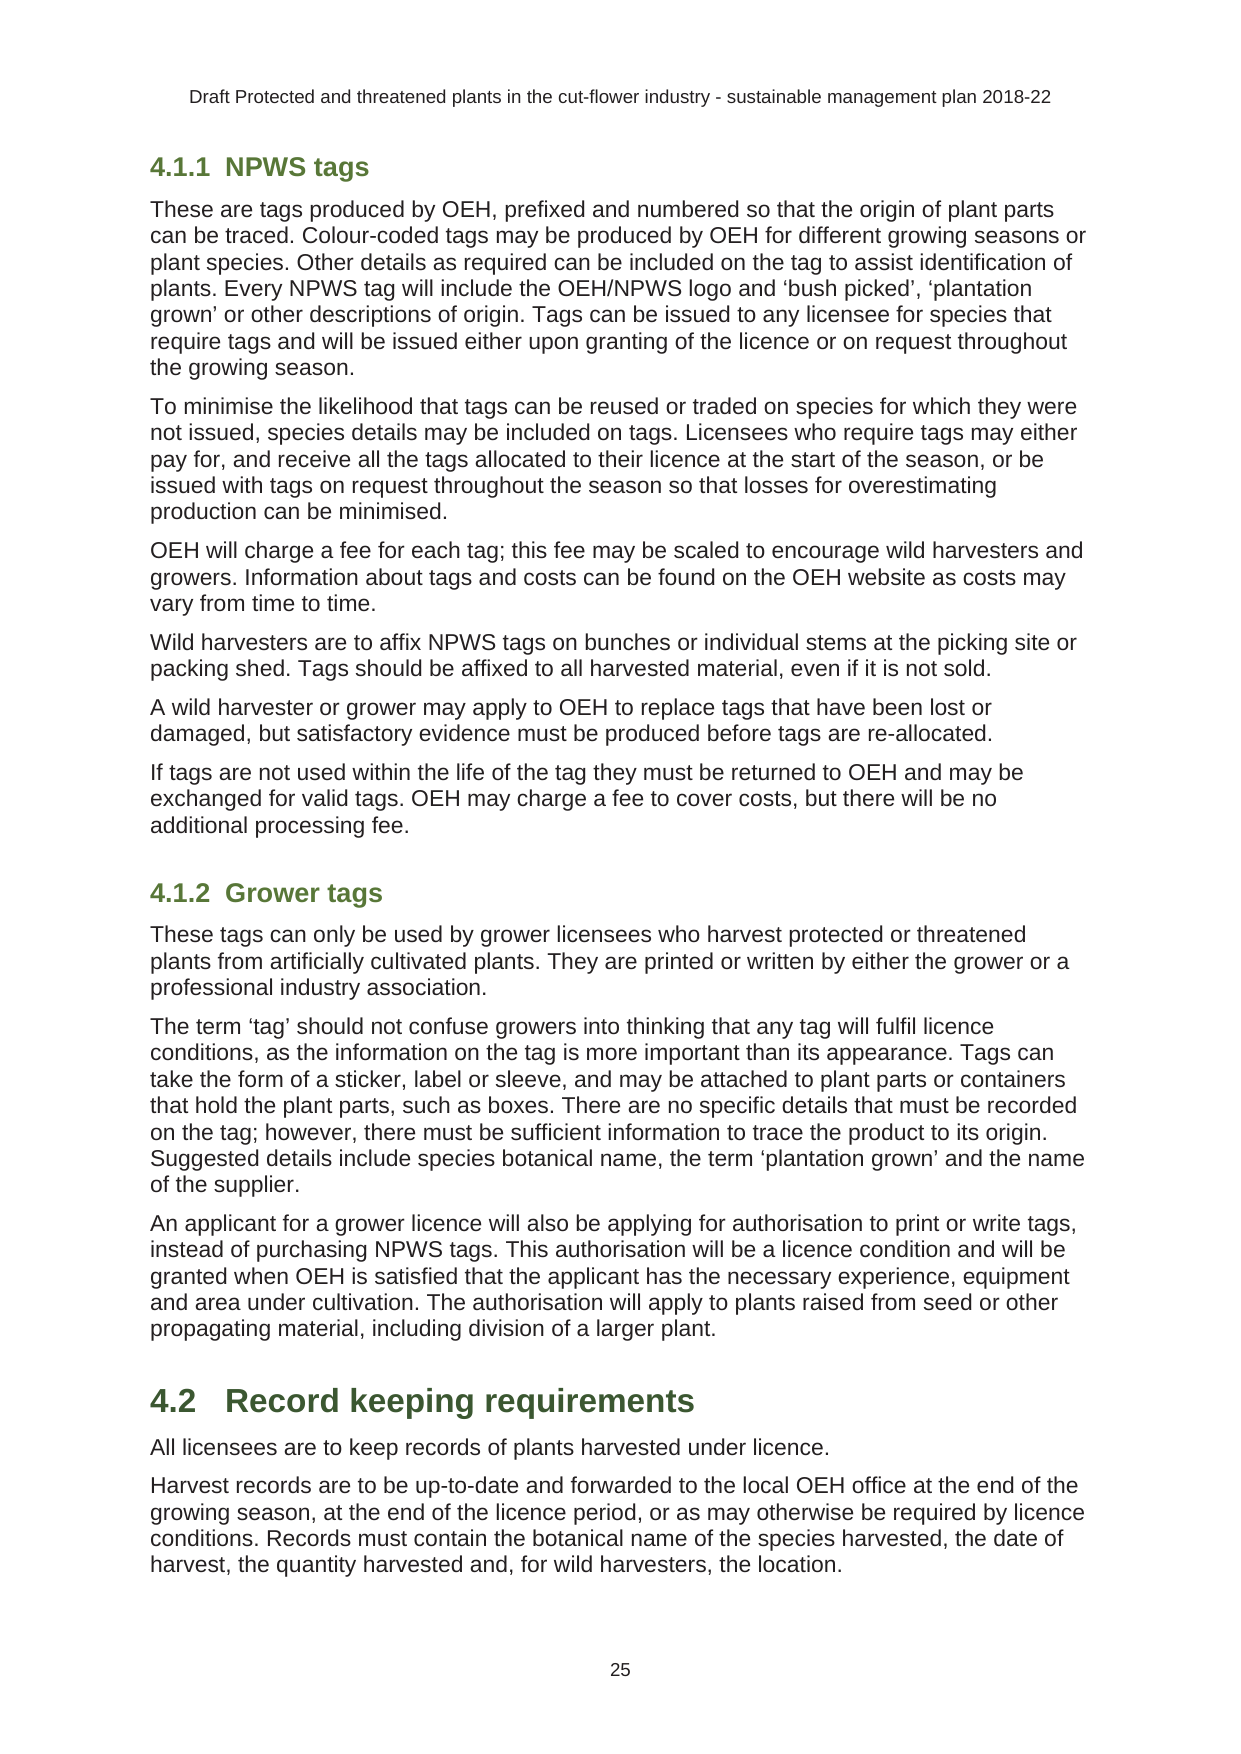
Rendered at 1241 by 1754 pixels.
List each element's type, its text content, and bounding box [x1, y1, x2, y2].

text These tags can only be used by grower licensees who harvest protected or threatened plants from artificially cultivated plants. They are printed or written by either the grower or a professional industry association. [150, 921, 1090, 1001]
text Wild harvesters are to affix NPWS tags on bunches or individual stems at the picking site or packing shed. Tags should be affixed to all harvested material, even if it is not sold. [150, 629, 1090, 681]
subtitle 4.1.1 NPWS tags [150, 150, 1090, 183]
text These are tags produced by OEH, prefixed and numbered so that the origin of plant parts can be traced. Colour-coded tags may be produced by OEH for different growing seasons or plant species. Other details as required can be included on the tag to assist identification of plants. Every NPWS tag will include the OEH/NPWS logo and ‘bush picked’, ‘plantation grown’ or other descriptions of origin. Tags can be issued to any licensee for species that require tags and will be issued either upon granting of the licence or on request throughout the growing season. [150, 196, 1090, 380]
text OEH will charge a fee for each tag; this fee may be scaled to encourage wild harvesters and growers. Information about tags and costs can be found on the OEH website as costs may vary from time to time. [150, 537, 1090, 616]
text Harvest records are to be up-to-date and forwarded to the local OEH office at the end of the growing season, at the end of the licence period, or as may otherwise be required by licence conditions. Records must contain the botanical name of the species harvested, the date of harvest, the quantity harvested and, for wild harvesters, the location. [150, 1472, 1090, 1578]
text A wild harvester or grower may apply to OEH to replace tags that have been lost or damaged, but satisfactory evidence must be produced before tags are re-allocated. [150, 694, 1090, 747]
text All licensees are to keep records of plants harvested under licence. [150, 1433, 1090, 1460]
subtitle 4.1.2 Grower tags [150, 876, 1090, 909]
text To minimise the likelihood that tags can be reused or traded on species for which they were not issued, species details may be included on tags. Licensees who require tags may either pay for, and receive all the tags allocated to their licence at the start of the season, or be issued with tags on request throughout the season so that losses for overestimating production can be minimised. [150, 393, 1090, 524]
text The term ‘tag’ should not confuse growers into thinking that any tag will fulfil licence conditions, as the information on the tag is more important than its appearance. Tags can take the form of a sticker, label or sleeve, and may be attached to plant parts or containers that hold the plant parts, such as boxes. There are no specific details that must be recorded on the tag; however, there must be sufficient information to trace the product to its origin. Suggested details include species botanical name, the term ‘plantation grown’ and the name of the supplier. [150, 1013, 1090, 1197]
text If tags are not used within the life of the tag they must be returned to OEH and may be exchanged for valid tags. OEH may charge a fee to cover costs, but there will be no additional processing fee. [150, 759, 1090, 838]
subtitle 4.2 Record keeping requirements [150, 1379, 1090, 1421]
text An applicant for a grower licence will also be applying for authorisation to print or write tags, instead of purchasing NPWS tags. This authorisation will be a licence condition and will be granted when OEH is satisfied that the applicant has the necessary experience, equipment and area under cultivation. The authorisation will apply to plants raised from seed or other propagating material, including division of a larger plant. [150, 1210, 1090, 1342]
